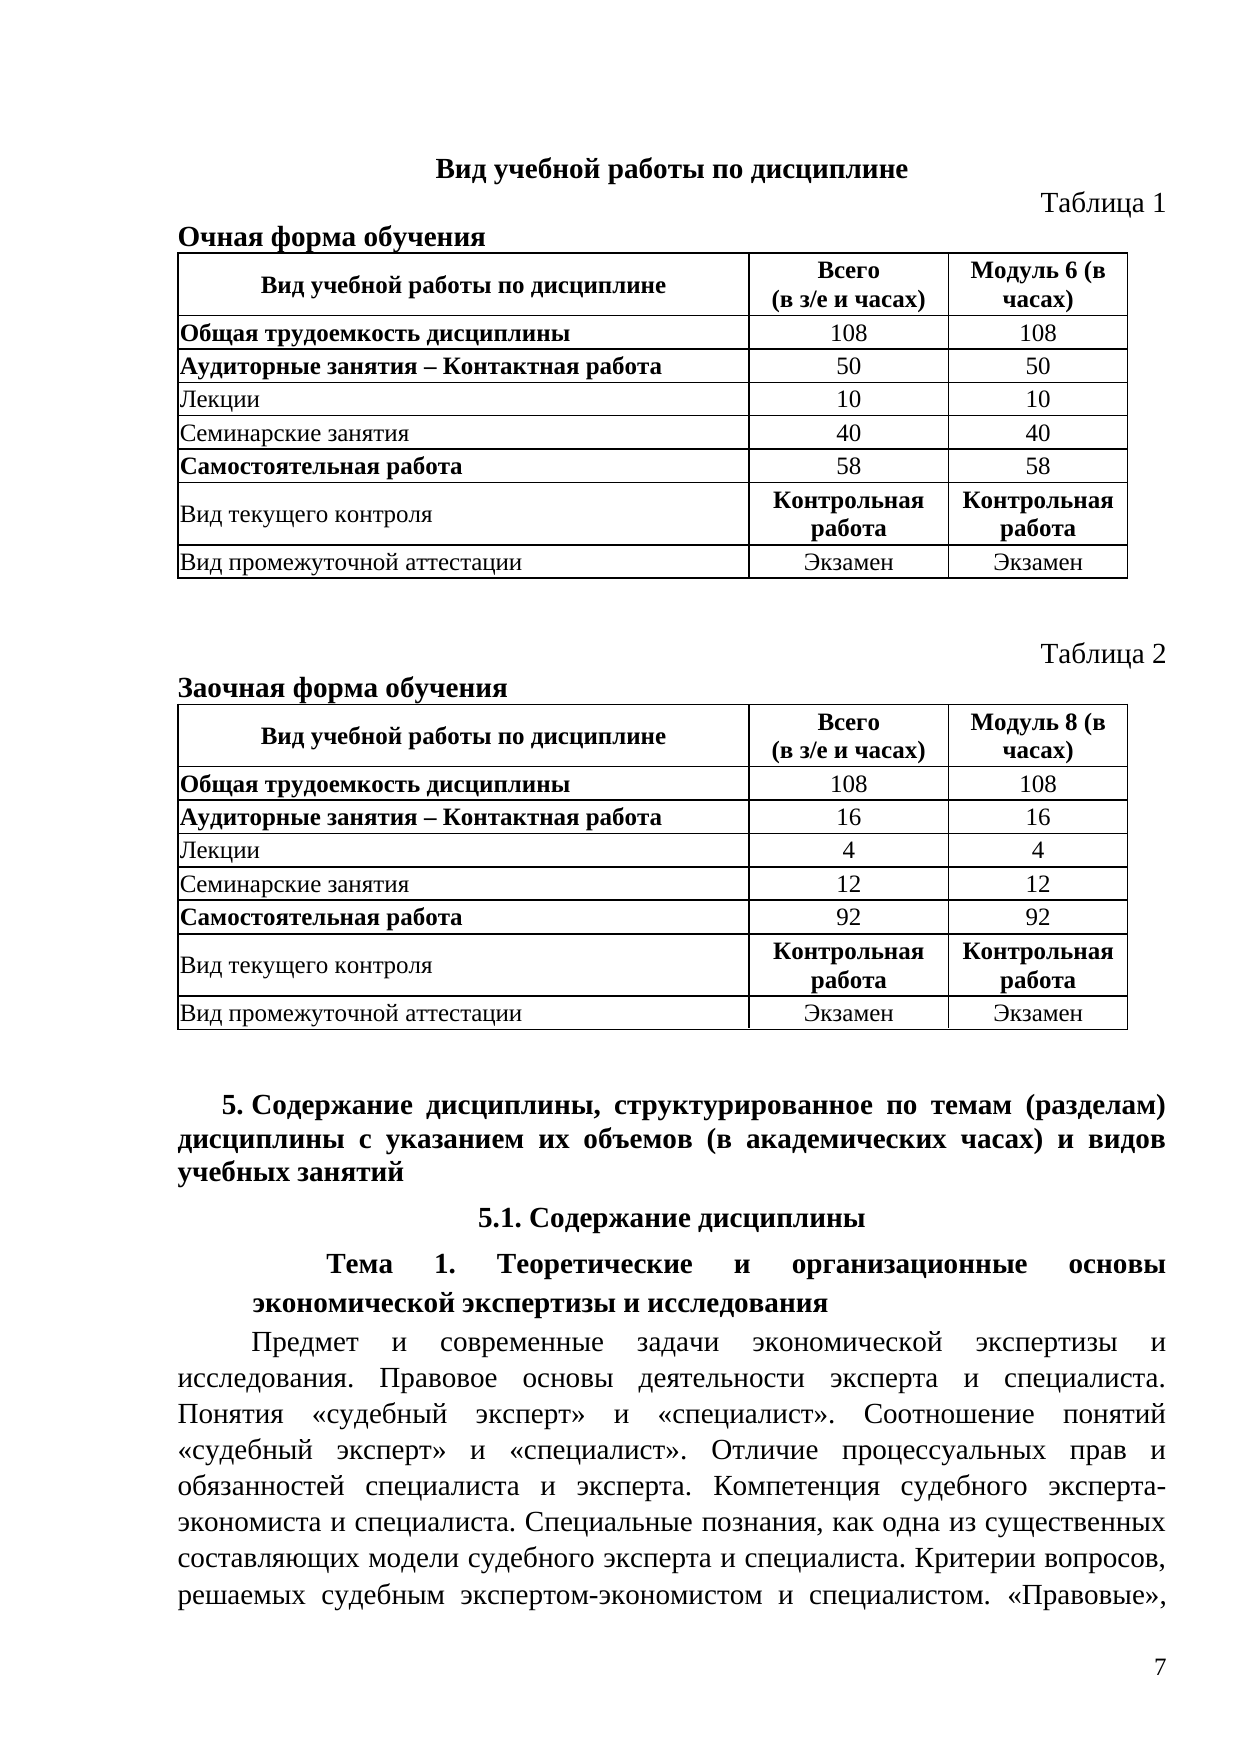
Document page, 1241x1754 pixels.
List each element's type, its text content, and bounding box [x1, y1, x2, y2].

table_cell 12 [949, 868, 1127, 899]
table_cell Вид текущего контроля [179, 935, 748, 995]
list Тема 1. Теоретические и организационные основы экономической экспертизы и исследования [252, 1247, 1167, 1319]
table_cell 58 [949, 450, 1127, 482]
table_cell Семинарские занятия [179, 416, 748, 448]
table_cell Экзамен [949, 997, 1127, 1028]
table_cell Аудиторные занятия – Контактная работа [179, 350, 748, 381]
table_cell 92 [949, 901, 1127, 933]
table_cell 58 [750, 450, 948, 482]
text Таблица 2 [177, 636, 1167, 670]
table_cell 10 [949, 383, 1127, 415]
table_cell Вид промежуточной аттестации [179, 546, 748, 577]
table_cell Самостоятельная работа [179, 901, 748, 933]
table_cell 92 [750, 901, 948, 933]
table_cell Общая трудоемкость дисциплины [179, 767, 748, 799]
table_cell 108 [949, 316, 1127, 348]
table_cell Вид промежуточной аттестации [179, 997, 748, 1028]
table_cell 16 [949, 801, 1127, 832]
table_header Модуль 6 (в часах) [949, 254, 1127, 314]
table_cell 108 [750, 767, 948, 799]
table_cell Лекции [179, 834, 748, 866]
table_cell Контрольная работа [750, 935, 948, 995]
table_cell 4 [949, 834, 1127, 866]
table_cell 50 [949, 350, 1127, 381]
table_cell 108 [750, 316, 948, 348]
table_cell 10 [750, 383, 948, 415]
text 5.1. Содержание дисциплины [177, 1201, 1167, 1234]
table_header Модуль 8 (в часах) [949, 705, 1127, 766]
table_cell Контрольная работа [949, 935, 1127, 995]
table_cell Аудиторные занятия – Контактная работа [179, 801, 748, 832]
text Вид учебной работы по дисциплине [177, 152, 1167, 185]
table_header Вид учебной работы по дисциплине [179, 254, 748, 314]
table_cell 12 [750, 868, 948, 899]
table_cell 4 [750, 834, 948, 866]
text Очная форма обучения [177, 219, 1167, 252]
table_cell Семинарские занятия [179, 868, 748, 899]
table_cell 108 [949, 767, 1127, 799]
table_cell Общая трудоемкость дисциплины [179, 316, 748, 348]
table_cell Экзамен [949, 546, 1127, 577]
table_cell 50 [750, 350, 948, 381]
table_header Вид учебной работы по дисциплине [179, 705, 748, 766]
table_cell Самостоятельная работа [179, 450, 748, 482]
table_cell Вид текущего контроля [179, 483, 748, 544]
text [177, 1324, 1167, 1610]
table_cell Контрольная работа [949, 483, 1127, 544]
table_cell 40 [750, 416, 948, 448]
table_header Всего (в з/е и часах) [750, 254, 948, 314]
table_cell Экзамен [750, 997, 948, 1028]
table_cell Лекции [179, 383, 748, 415]
table_cell Контрольная работа [750, 483, 948, 544]
table_cell 40 [949, 416, 1127, 448]
table_cell Экзамен [750, 546, 948, 577]
text Таблица 1 [177, 185, 1167, 219]
table_cell 16 [750, 801, 948, 832]
list Содержание дисциплины, структурированное по темам (разделам) дисциплины с указанием их объемов (в академических часах) и видов учебных занятий [177, 1087, 1167, 1188]
table_header Всего (в з/е и часах) [750, 705, 948, 766]
text Заочная форма обучения [177, 670, 1167, 703]
